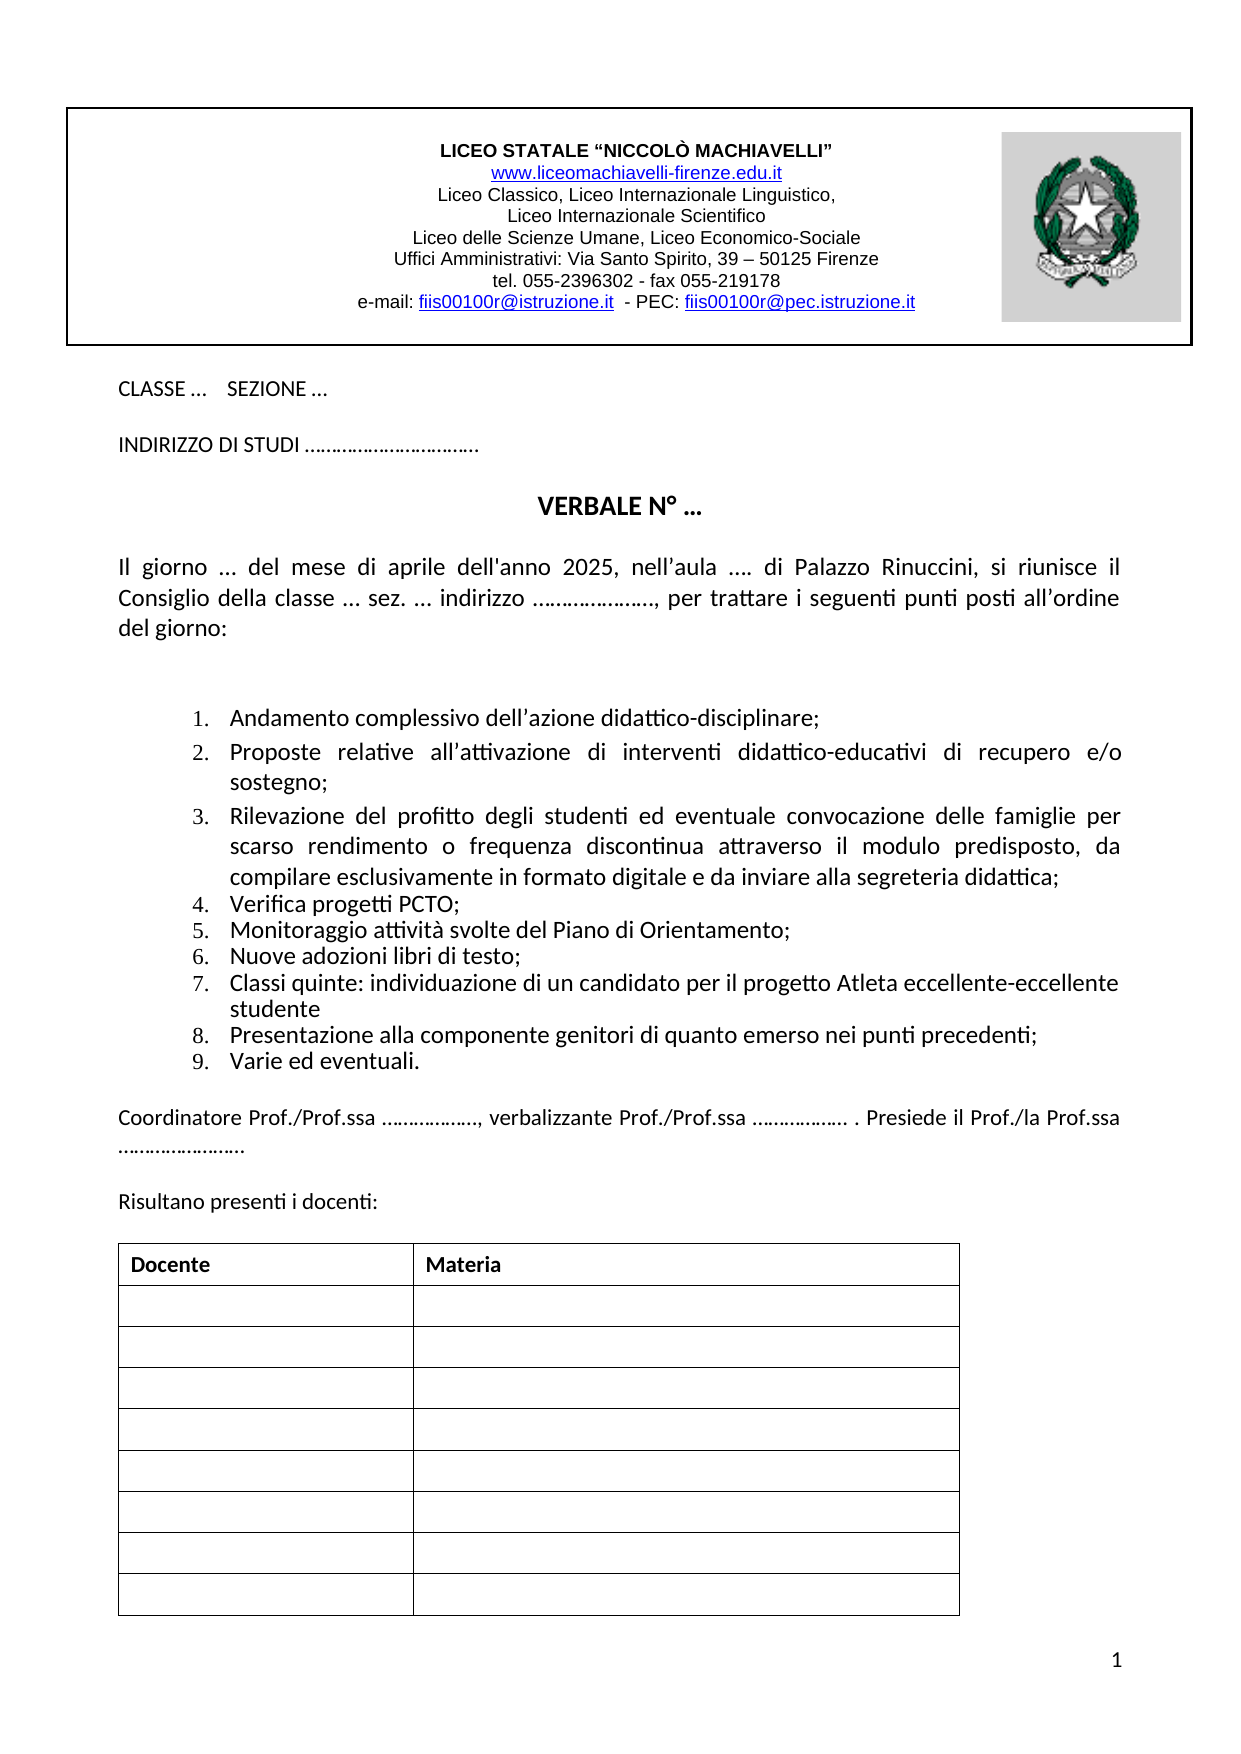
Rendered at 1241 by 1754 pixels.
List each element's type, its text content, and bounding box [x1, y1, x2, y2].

text Il giorno … del mese di aprile dell'anno 2025, nell’aula …. di Palazzo Rinuccini, si riunisce il Consiglio della classe … sez. … indirizzo …………………, per trattare i seguenti punti posti all’ordine del giorno: [118, 551, 1122, 643]
table_cell [414, 1451, 959, 1491]
text Risultano presenti i docenti: [118, 1187, 1122, 1215]
text Coordinatore Prof./Prof.ssa ………………, verbalizzante Prof./Prof.ssa ……………… . Presiede il Prof./la Prof.ssa …………………… [118, 1103, 1122, 1159]
list Andamento complessivo dell’azione didattico-disciplinare; [192, 702, 1122, 733]
table_cell [119, 1492, 413, 1532]
table_cell [414, 1327, 959, 1367]
table_cell [119, 1286, 413, 1326]
table_header Docente [119, 1244, 413, 1284]
table_cell [414, 1368, 959, 1408]
picture [1001, 132, 1182, 322]
list Monitoraggio attività svolte del Piano di Orientamento; [192, 918, 1122, 944]
text INDIRIZZO DI STUDI …………………………… [118, 430, 1122, 458]
text CLASSE … SEZIONE … [118, 374, 1122, 402]
list Classi quinte: individuazione di un candidato per il progetto Atleta eccellente-eccellente studente [192, 970, 1122, 1023]
list Varie ed eventuali. [192, 1049, 1122, 1075]
table_cell [414, 1574, 959, 1614]
list Nuove adozioni libri di testo; [192, 944, 1122, 970]
list Verifica progetti PCTO; [192, 891, 1122, 918]
table_cell [119, 1533, 413, 1573]
table_cell [119, 1368, 413, 1408]
table_cell [414, 1492, 959, 1532]
list Proposte relative all’attivazione di interventi didattico-educativi di recupero e/o sostegno; [192, 736, 1122, 797]
table_cell [414, 1533, 959, 1573]
table_cell [119, 1574, 413, 1614]
table_cell [119, 1409, 413, 1449]
table_header Materia [414, 1244, 959, 1284]
text VERBALE N° … [118, 488, 1122, 522]
table_cell [414, 1286, 959, 1326]
list Presentazione alla componente genitori di quanto emerso nei punti precedenti; [192, 1023, 1122, 1049]
table_cell [119, 1327, 413, 1367]
table_cell [119, 1451, 413, 1491]
table_cell [414, 1409, 959, 1449]
list Rilevazione del profitto degli studenti ed eventuale convocazione delle famiglie per scarso rendimento o frequenza discontinua attraverso il modulo predisposto, da compilare esclusivamente in formato digitale e da inviare alla segreteria didattica; [192, 800, 1122, 891]
